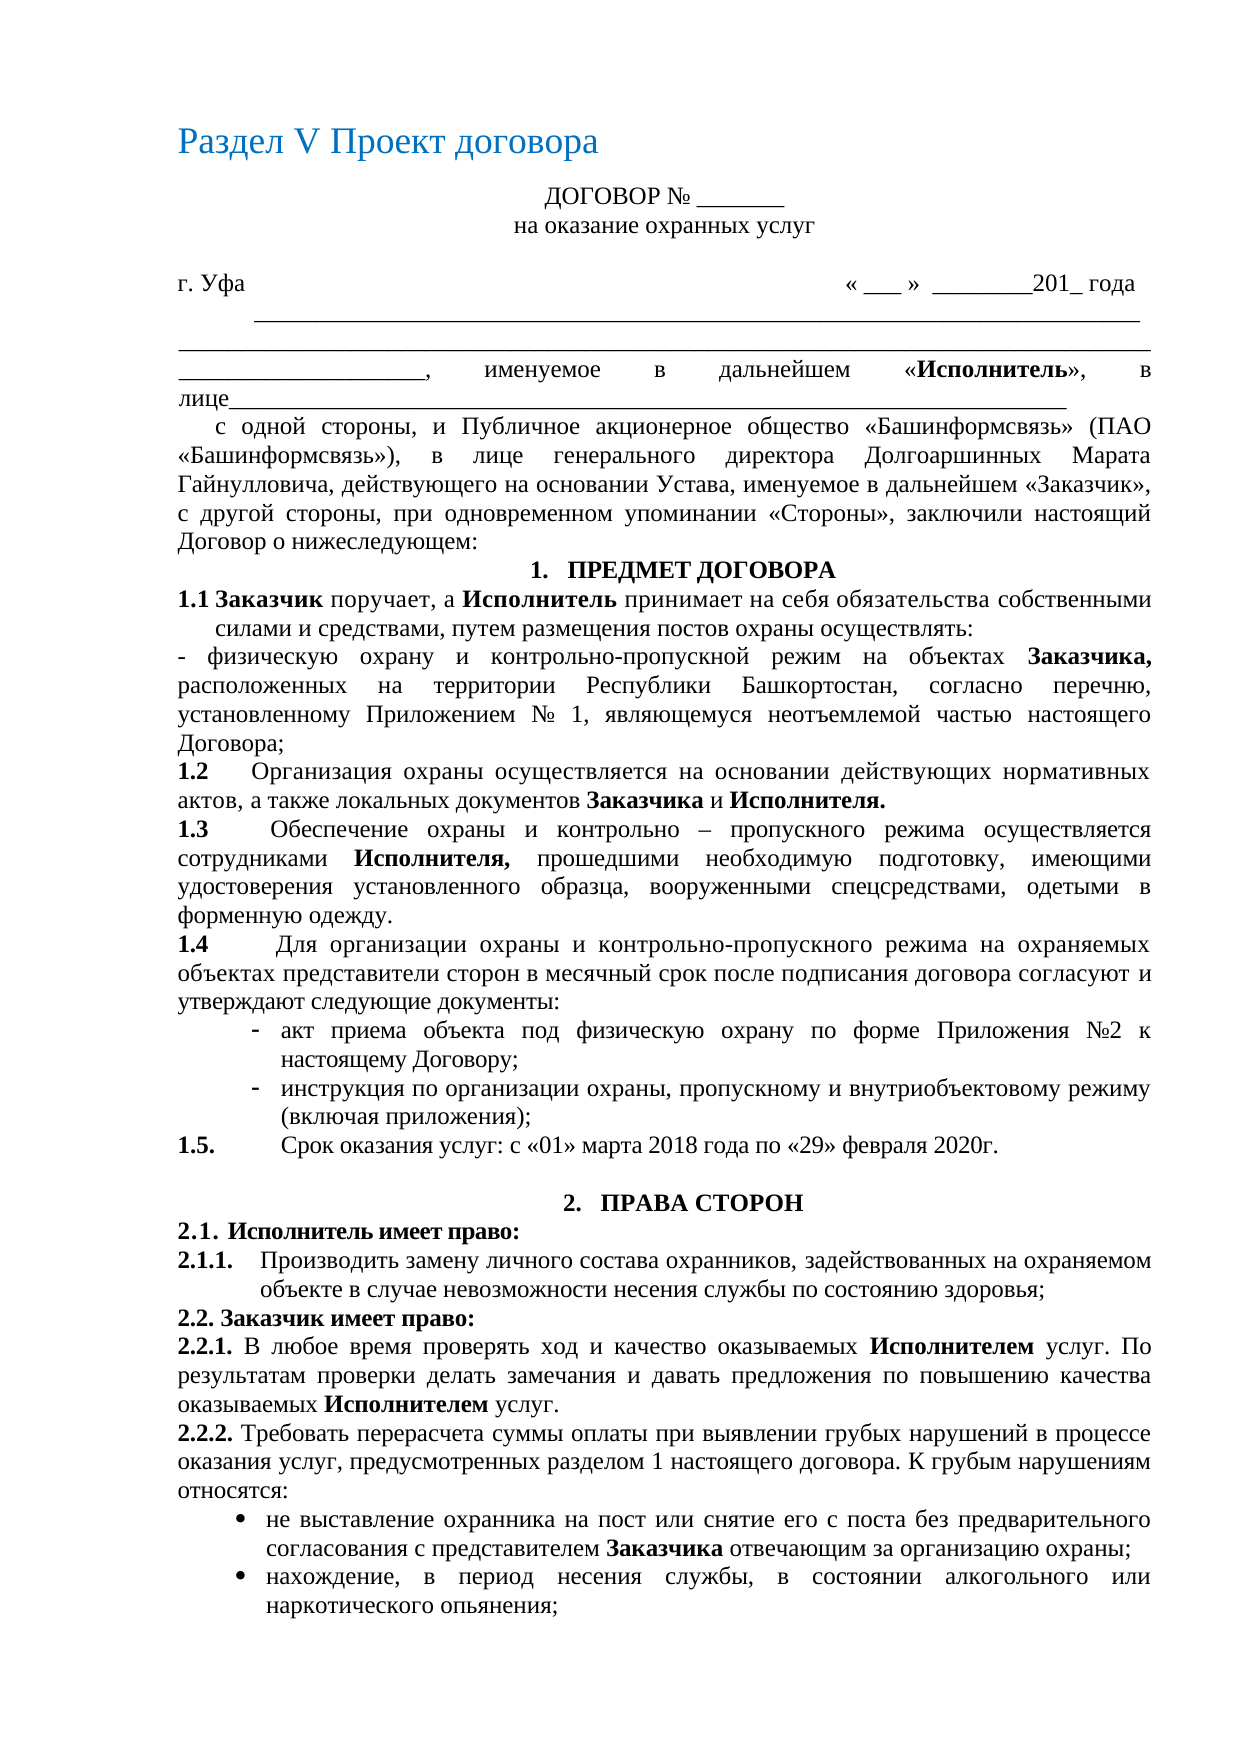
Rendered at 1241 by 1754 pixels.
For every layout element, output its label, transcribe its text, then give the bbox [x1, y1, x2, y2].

text 2.2.1. В любое время проверять ход и качество оказываемых Исполнителем услуг. По результатам проверки делать замечания и давать предложения по повышению качества оказываемых Исполнителем услуг. [177, 1331, 1152, 1418]
text - физическую охрану и контрольно-пропускной режим на объектах Заказчика, расположенных на территории Республики Башкортостан, согласно перечню, установленному Приложением № 1, являющемуся неотъемлемой частью настоящего Договора; [177, 641, 1152, 756]
text Раздел V Проект договора [177, 118, 1152, 161]
list не выставление охранника на пост или снятие его с поста без предварительного согласования с представителем Заказчика отвечающим за организацию охраны; [236, 1504, 1152, 1561]
list Организация охраны осуществляется на основании действующих нормативных актов, а также локальных документов Заказчика и Исполнителя. [177, 756, 1152, 814]
text ___________________________________________________________________________________________________________________________________________________________________________, именуемое в дальнейшем «Исполнитель», в лице___________________________________________________________________ [179, 296, 1151, 350]
list ПРЕДМЕТ ДОГОВОРА [215, 555, 1152, 584]
text 2.2.2. Требовать перерасчета суммы оплаты при выявлении грубых нарушений в процессе оказания услуг, предусмотренных разделом 1 настоящего договора. К грубым нарушениям относятся: [177, 1418, 1152, 1504]
text 2.2. Заказчик имеет право: [177, 1303, 1152, 1331]
list акт приема объекта под физическую охрану по форме Приложения №2 к настоящему Договору; [251, 1015, 1152, 1073]
list Срок оказания услуг: с «01» марта 2018 года по «29» февраля 2020г. [177, 1130, 1152, 1159]
list Обеспечение охраны и контрольно – пропускного режима осуществляется сотрудниками Исполнителя, прошедшими необходимую подготовку, имеющими удостоверения установленного образца, вооруженными спецсредствами, одетыми в форменную одежду. [177, 814, 1152, 929]
text 2.1. Исполнитель имеет право: [177, 1216, 1152, 1245]
list Производить замену личного состава охранников, задействованных на охраняемом объекте в случае невозможности несения службы по состоянию здоровья; [177, 1245, 1152, 1303]
text г. Уфа « ___ » ________201_ года [177, 268, 1152, 296]
list Для организации охраны и контрольно-пропускного режима на охраняемых объектах представители сторон в месячный срок после подписания договора согласуют и утверждают следующие документы: [177, 929, 1152, 1015]
list ПРАВА СТОРОН [215, 1188, 1152, 1216]
text ДОГОВОР № _______ [177, 181, 1152, 210]
list нахождение, в период несения службы, в состоянии алкогольного или наркотического опьянения; [236, 1561, 1152, 1619]
list Заказчик поручает, а Исполнитель принимает на себя обязательства собственными силами и средствами, путем размещения постов охраны осуществлять: [177, 584, 1152, 641]
text на оказание охранных услуг [177, 210, 1152, 239]
text с одной стороны, и Публичное акционерное общество «Башинформсвязь» (ПАО «Башинформсвязь»), в лице генерального директора Долгоаршинных Марата Гайнулловича, действующего на основании Устава, именуемое в дальнейшем «Заказчик», с другой стороны, при одновременном упоминании «Стороны», заключили настоящий Договор о нижеследующем: [177, 411, 1152, 555]
list инструкция по организации охраны, пропускному и внутриобъектовому режиму (включая приложения); [251, 1073, 1152, 1130]
text ___________________________________________________________________________________________________________________________________________________________________________, именуемое в дальнейшем «Исполнитель», в лице___________________________________________________________________ [179, 351, 1151, 411]
